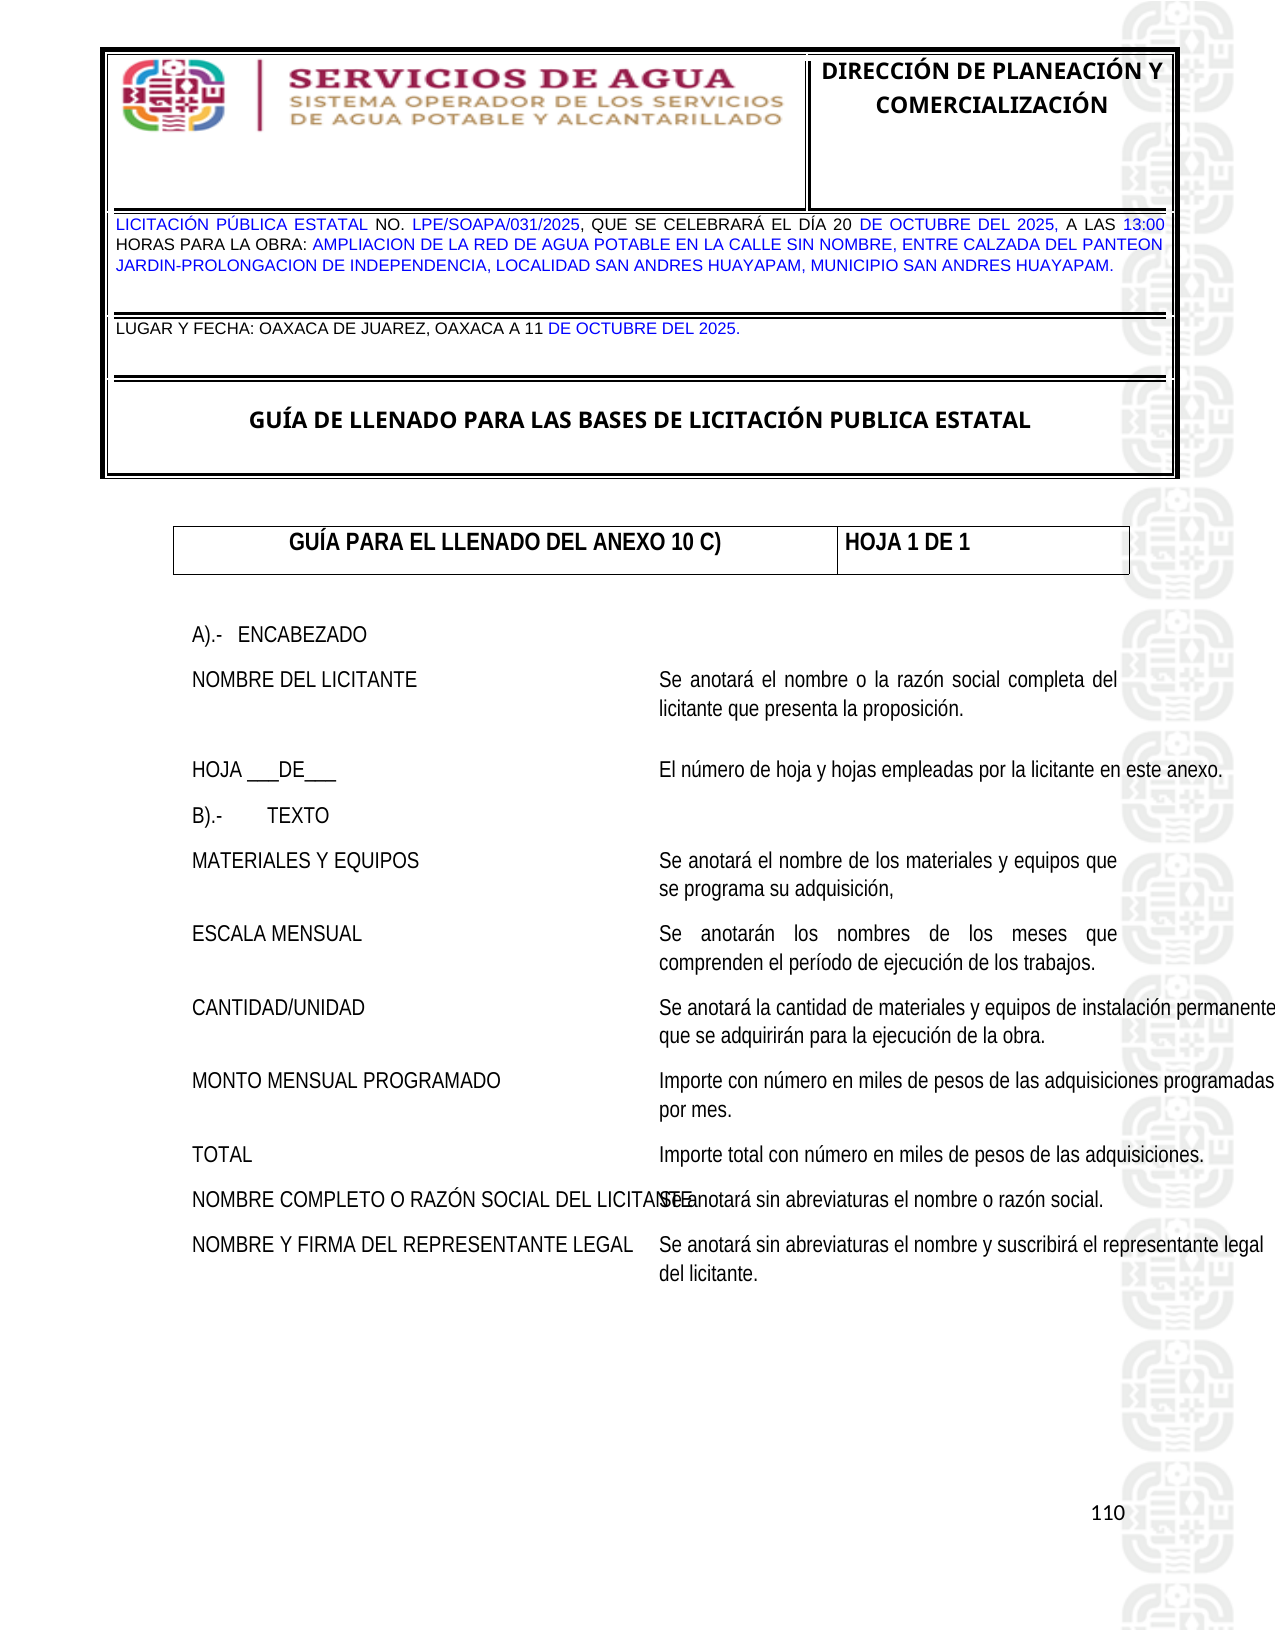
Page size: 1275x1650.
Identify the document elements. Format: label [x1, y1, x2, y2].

picture [1106, 1, 1237, 1630]
picture [118, 55, 792, 144]
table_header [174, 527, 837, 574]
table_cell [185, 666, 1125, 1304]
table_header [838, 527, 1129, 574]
picture [1110, 65, 1118, 76]
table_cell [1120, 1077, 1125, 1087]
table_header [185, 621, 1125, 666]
picture [1106, 52, 1175, 478]
